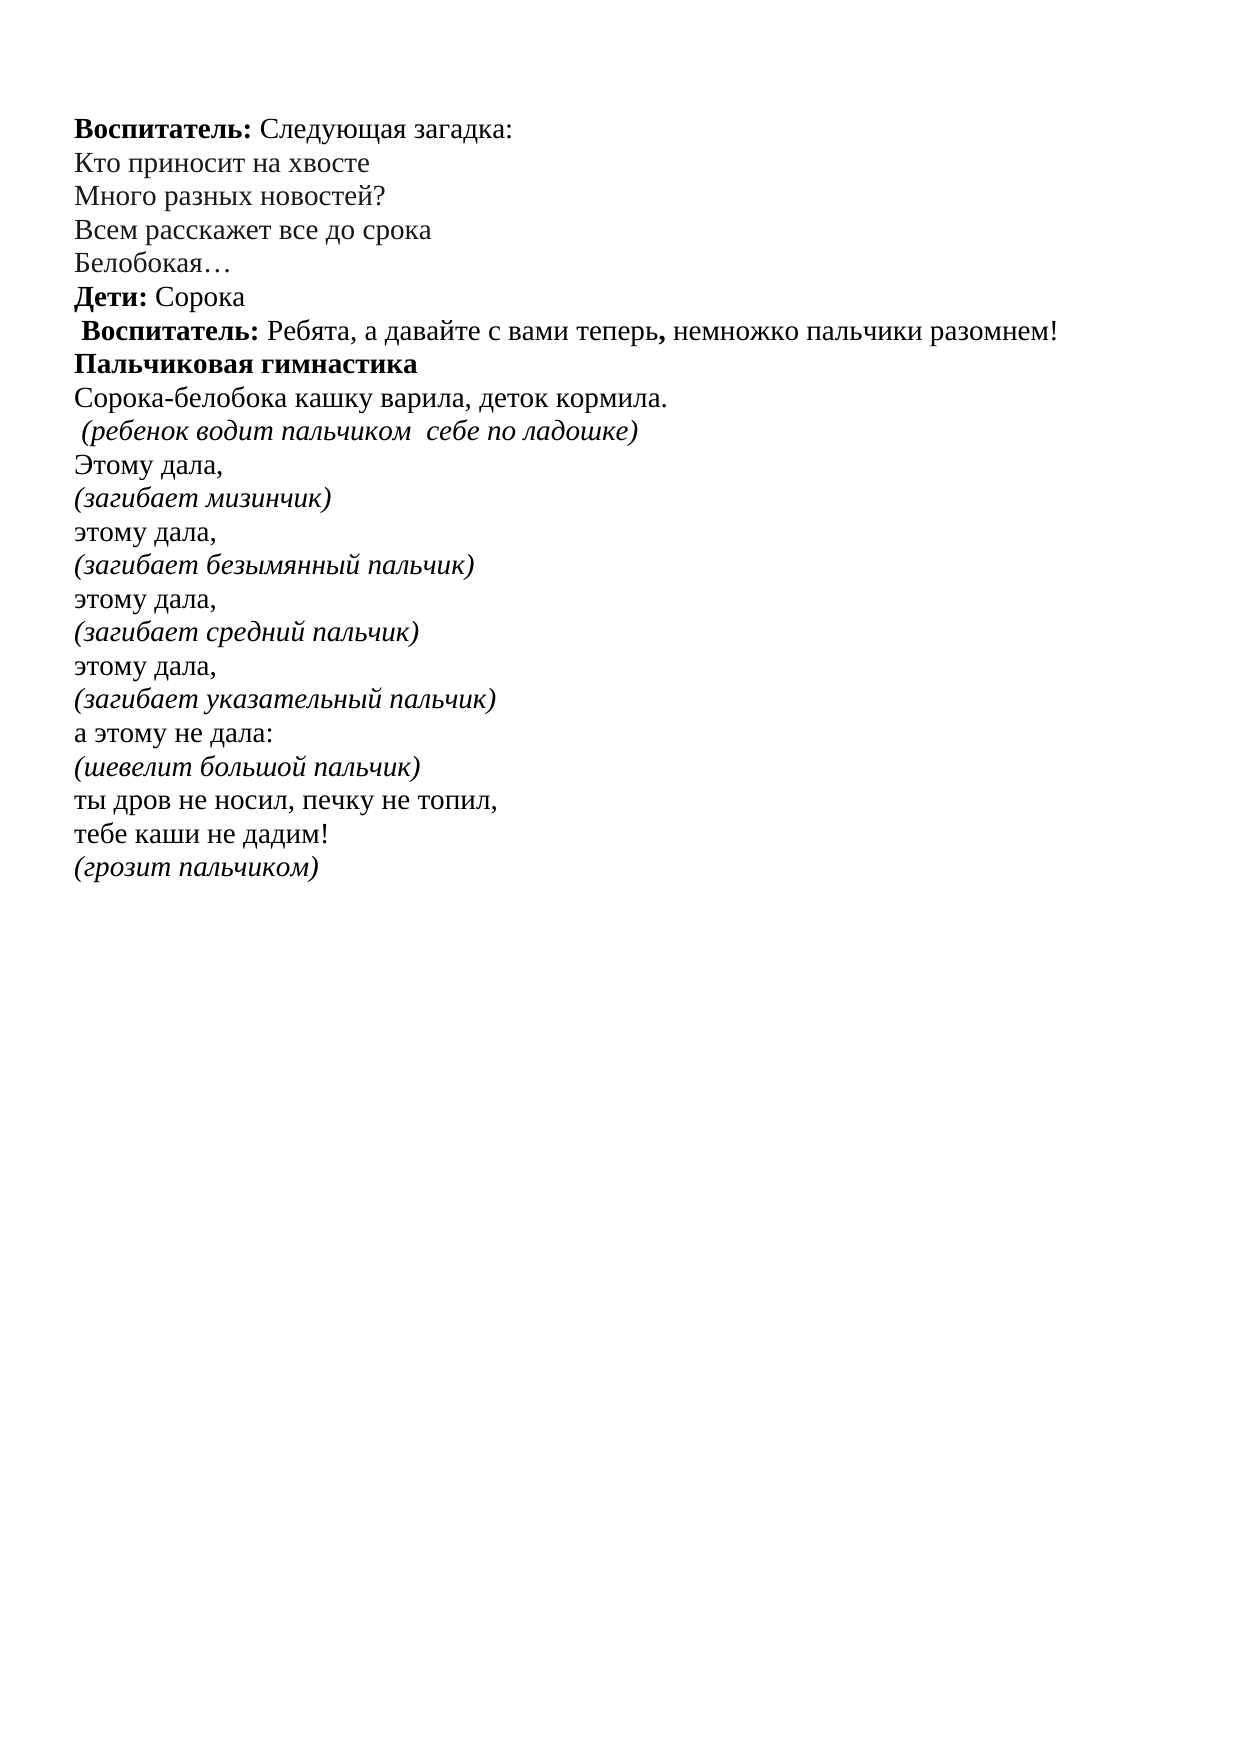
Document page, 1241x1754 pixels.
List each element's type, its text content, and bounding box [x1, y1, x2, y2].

text Сорока-белобока кашку варила, деток кормила. (ребенок водит пальчиком себе по ладошке) Этому дала, (загибает мизинчик) этому дала, (загибает безымянный пальчик) этому дала, (загибает средний пальчик) этому дала, (загибает указательный пальчик) а этому не дала: (шевелит большой пальчик) ты дров не носил, печку не топил, тебе каши не дадим! (грозит пальчиком) [74, 380, 1152, 883]
text Пальчиковая гимнастика [74, 346, 1152, 380]
text Всем расскажет все до срока [74, 212, 1152, 246]
text Воспитатель: Ребята, а давайте с вами теперь, немножко пальчики разомнем! [74, 313, 1152, 346]
text Кто приносит на хвосте [74, 145, 1152, 178]
text Белобокая… [74, 246, 1152, 279]
text Дети: Сорока [74, 279, 1152, 313]
text Много разных новостей? [74, 178, 1152, 212]
text Воспитатель: Следующая загадка: [74, 111, 1152, 145]
